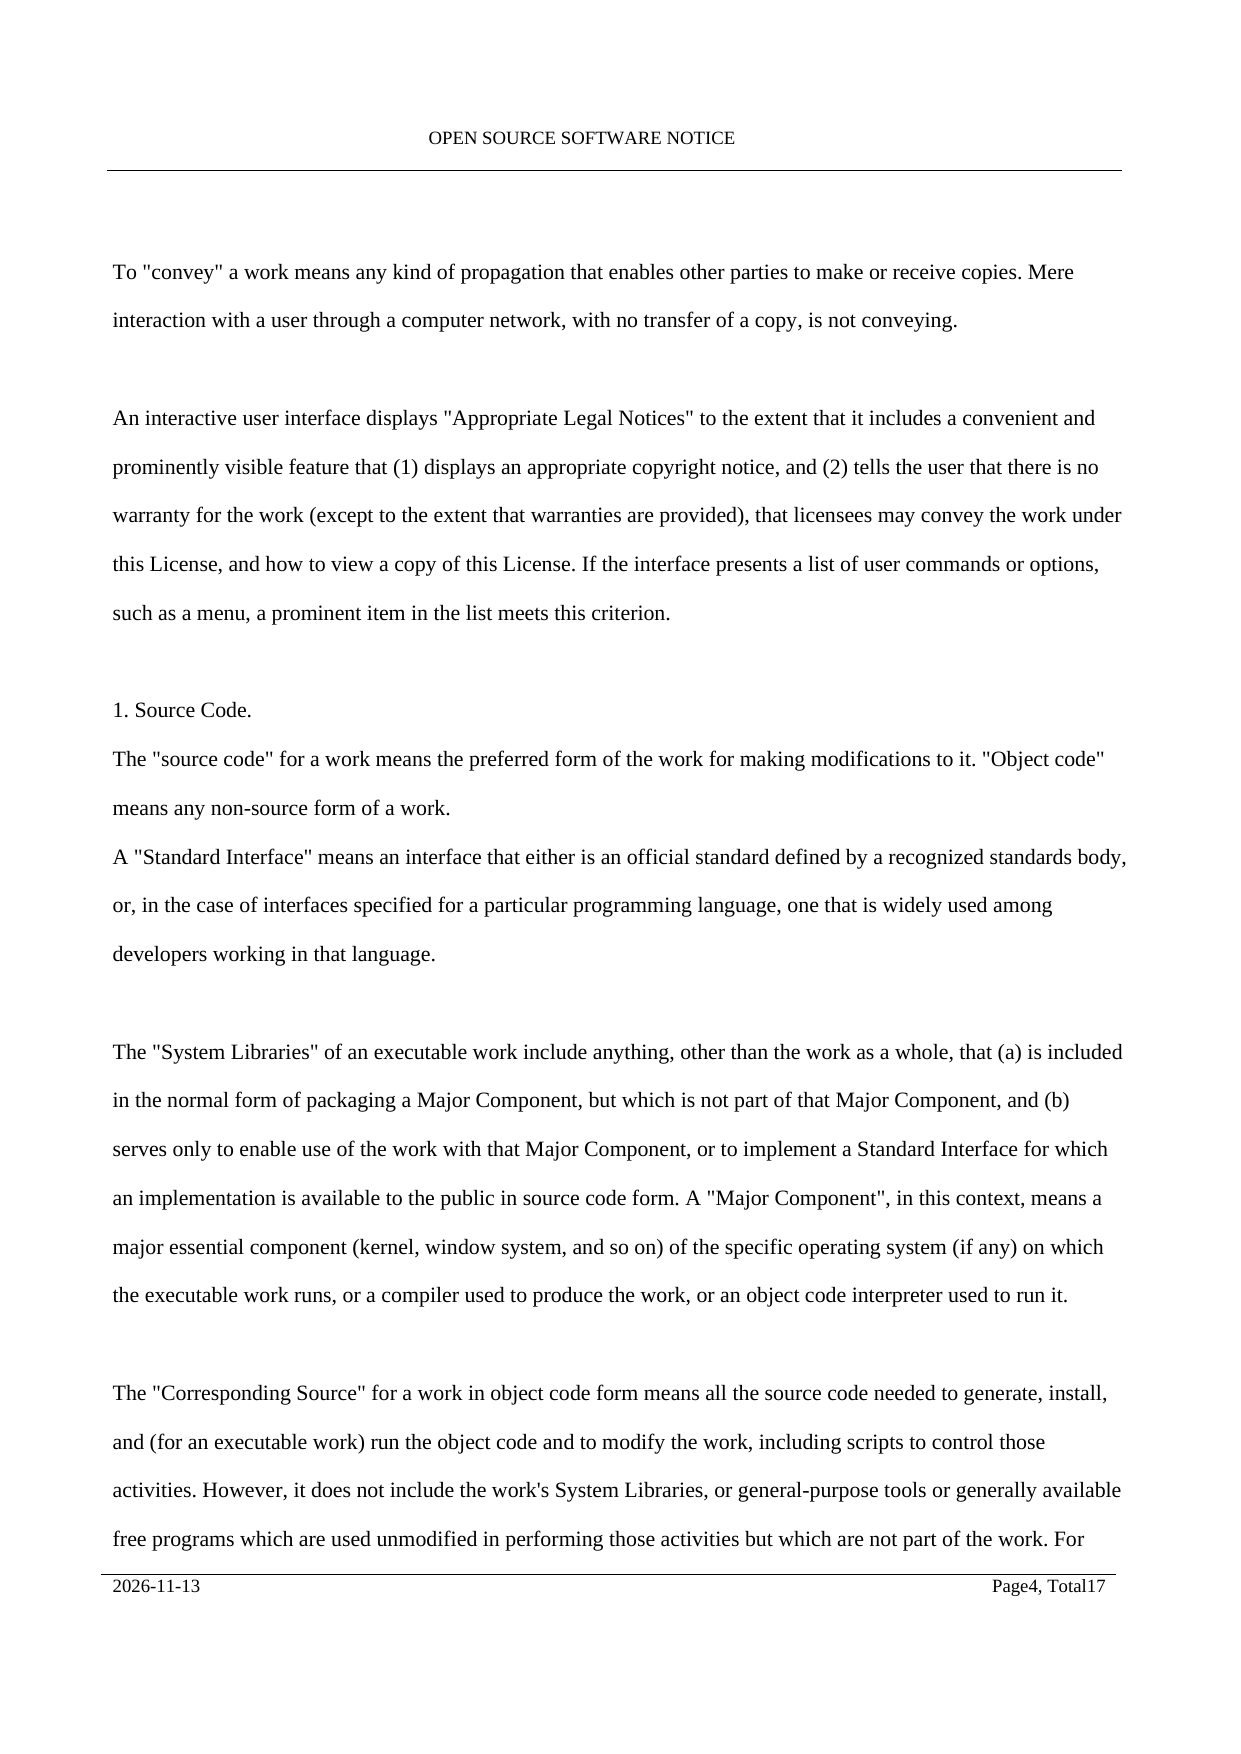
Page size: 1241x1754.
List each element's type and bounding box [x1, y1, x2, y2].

text [112, 206, 1128, 1555]
